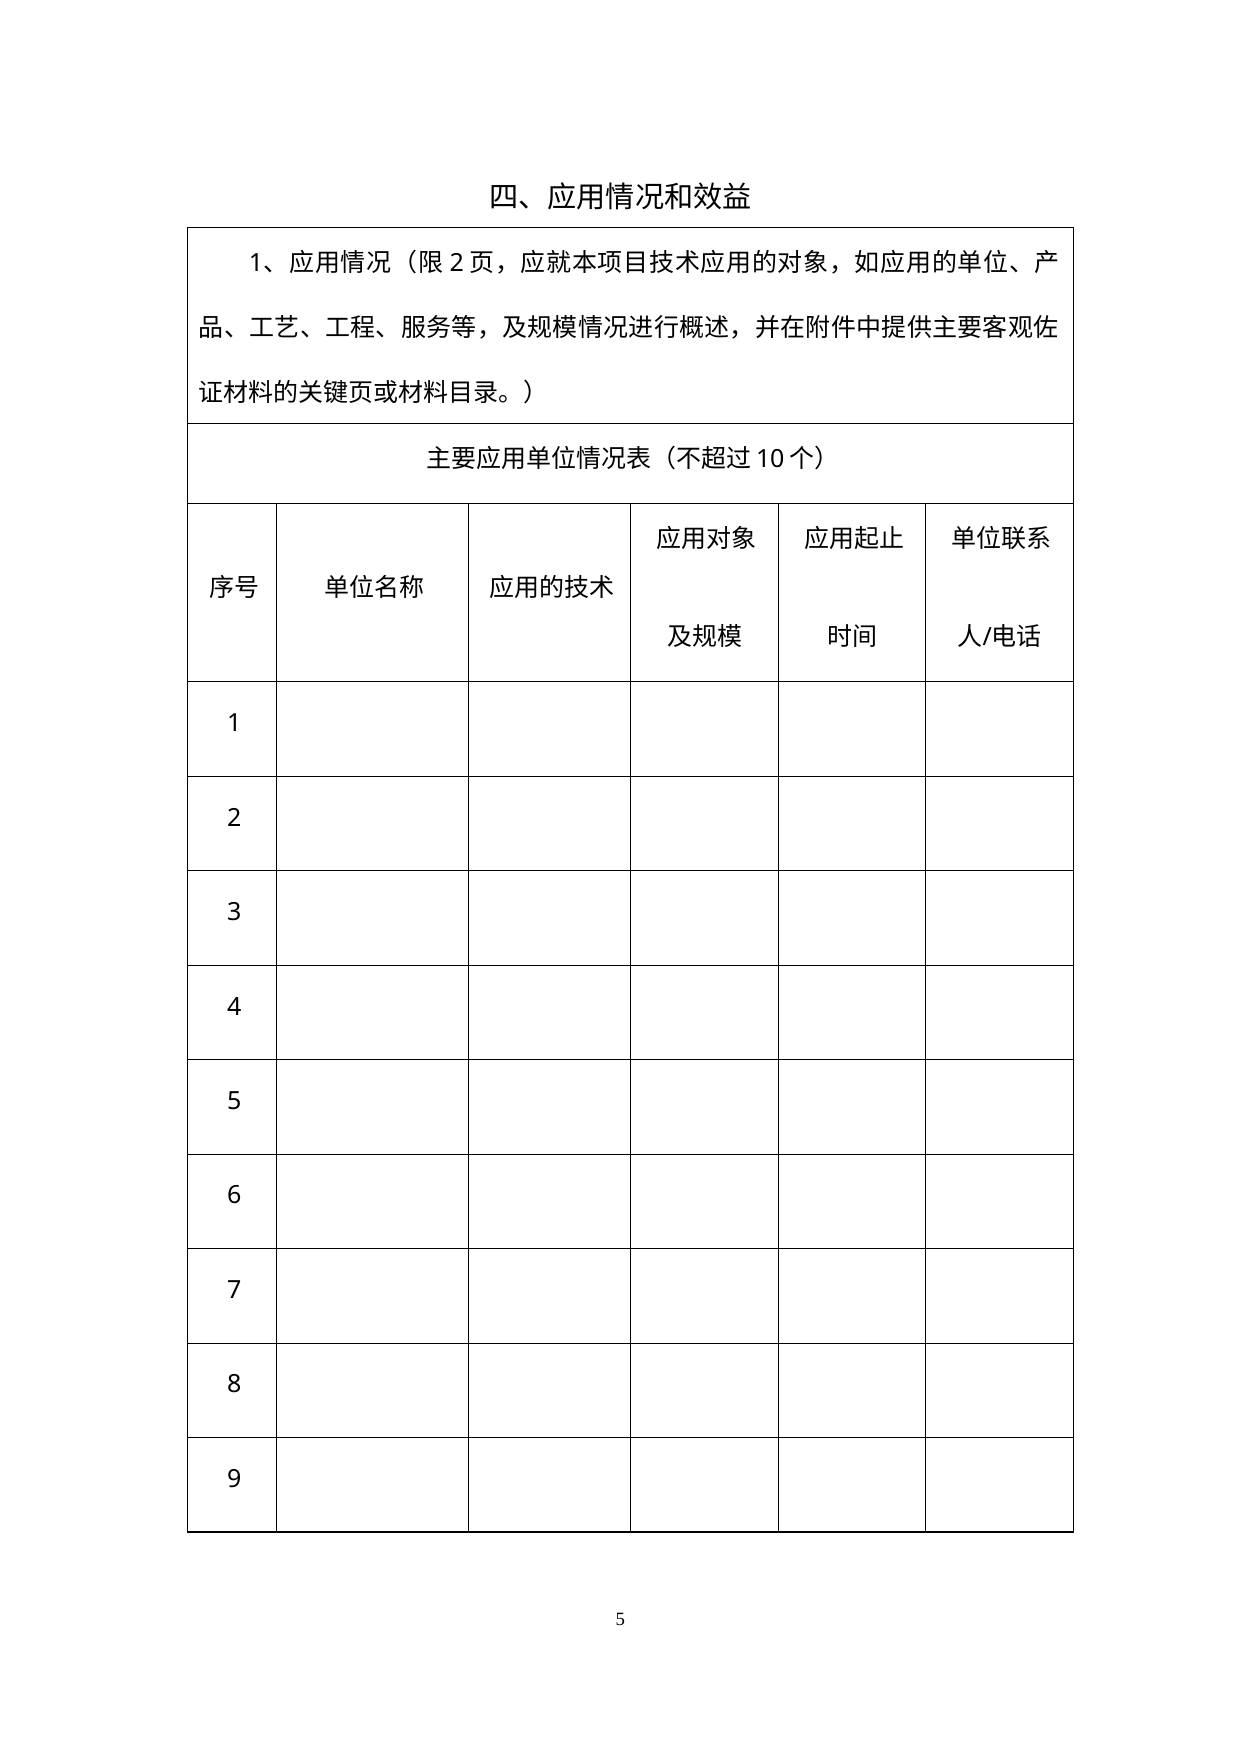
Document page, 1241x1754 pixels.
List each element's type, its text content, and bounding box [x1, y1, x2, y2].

table_cell [277, 1155, 468, 1248]
table_cell [469, 1249, 630, 1342]
table_cell [779, 1344, 925, 1437]
table_cell [926, 777, 1073, 870]
table_cell [926, 1060, 1073, 1153]
table_cell [779, 871, 925, 964]
text 四、应用情况和效益 [187, 162, 1053, 227]
table_cell [469, 1155, 630, 1248]
table_cell [779, 777, 925, 870]
table_cell [779, 966, 925, 1059]
table_header 1、应用情况（限2页，应就本项目技术应用的对象，如应用的单位、产品、工艺、工程、服务等，及规模情况进行概述，并在附件中提供主要客观佐证材料的关键页或材料目录。） [188, 228, 1073, 423]
table_cell [277, 1249, 468, 1342]
table_cell [277, 966, 468, 1059]
table_cell 5 [188, 1060, 276, 1153]
table_cell [631, 1344, 778, 1437]
table_cell 应用起止时间 [779, 504, 925, 681]
table_cell [277, 1344, 468, 1437]
table_cell [277, 871, 468, 964]
table_cell [779, 1438, 925, 1531]
table_cell 1 [188, 682, 276, 776]
table_cell [469, 1344, 630, 1437]
table_cell [926, 1155, 1073, 1248]
table_cell [631, 1438, 778, 1531]
table_cell [469, 871, 630, 964]
table_cell 8 [188, 1344, 276, 1437]
table_cell [277, 1060, 468, 1153]
table_cell [469, 1438, 630, 1531]
table_cell [926, 1344, 1073, 1437]
table_cell [277, 1438, 468, 1531]
table_cell 应用对象及规模 [631, 504, 778, 681]
table_cell 6 [188, 1155, 276, 1248]
table_cell [469, 1060, 630, 1153]
table_cell [926, 871, 1073, 964]
table_cell [631, 682, 778, 776]
table_cell [779, 1249, 925, 1342]
table_cell 应用的技术 [469, 504, 630, 681]
table_cell 单位联系人/电话 [926, 504, 1073, 681]
table_cell 主要应用单位情况表（不超过10个） [188, 424, 1073, 503]
table_cell [779, 1060, 925, 1153]
table_cell [926, 966, 1073, 1059]
table_cell [631, 966, 778, 1059]
table_cell [277, 777, 468, 870]
table_cell [469, 966, 630, 1059]
table_cell 3 [188, 871, 276, 964]
table_cell [631, 1249, 778, 1342]
table_cell 7 [188, 1249, 276, 1342]
table_cell [277, 682, 468, 776]
table_cell [926, 1438, 1073, 1531]
table_cell [631, 777, 778, 870]
table_cell [779, 682, 925, 776]
table_cell [631, 1060, 778, 1153]
table_cell [926, 1249, 1073, 1342]
table_cell 单位名称 [277, 504, 468, 681]
table_cell [779, 1155, 925, 1248]
table_cell 序号 [188, 504, 276, 681]
table_cell [631, 1155, 778, 1248]
table_cell [631, 871, 778, 964]
table_cell 9 [188, 1438, 276, 1531]
table_cell [926, 682, 1073, 776]
table_cell 4 [188, 966, 276, 1059]
table_cell [469, 682, 630, 776]
table_cell 2 [188, 777, 276, 870]
table_cell [469, 777, 630, 870]
